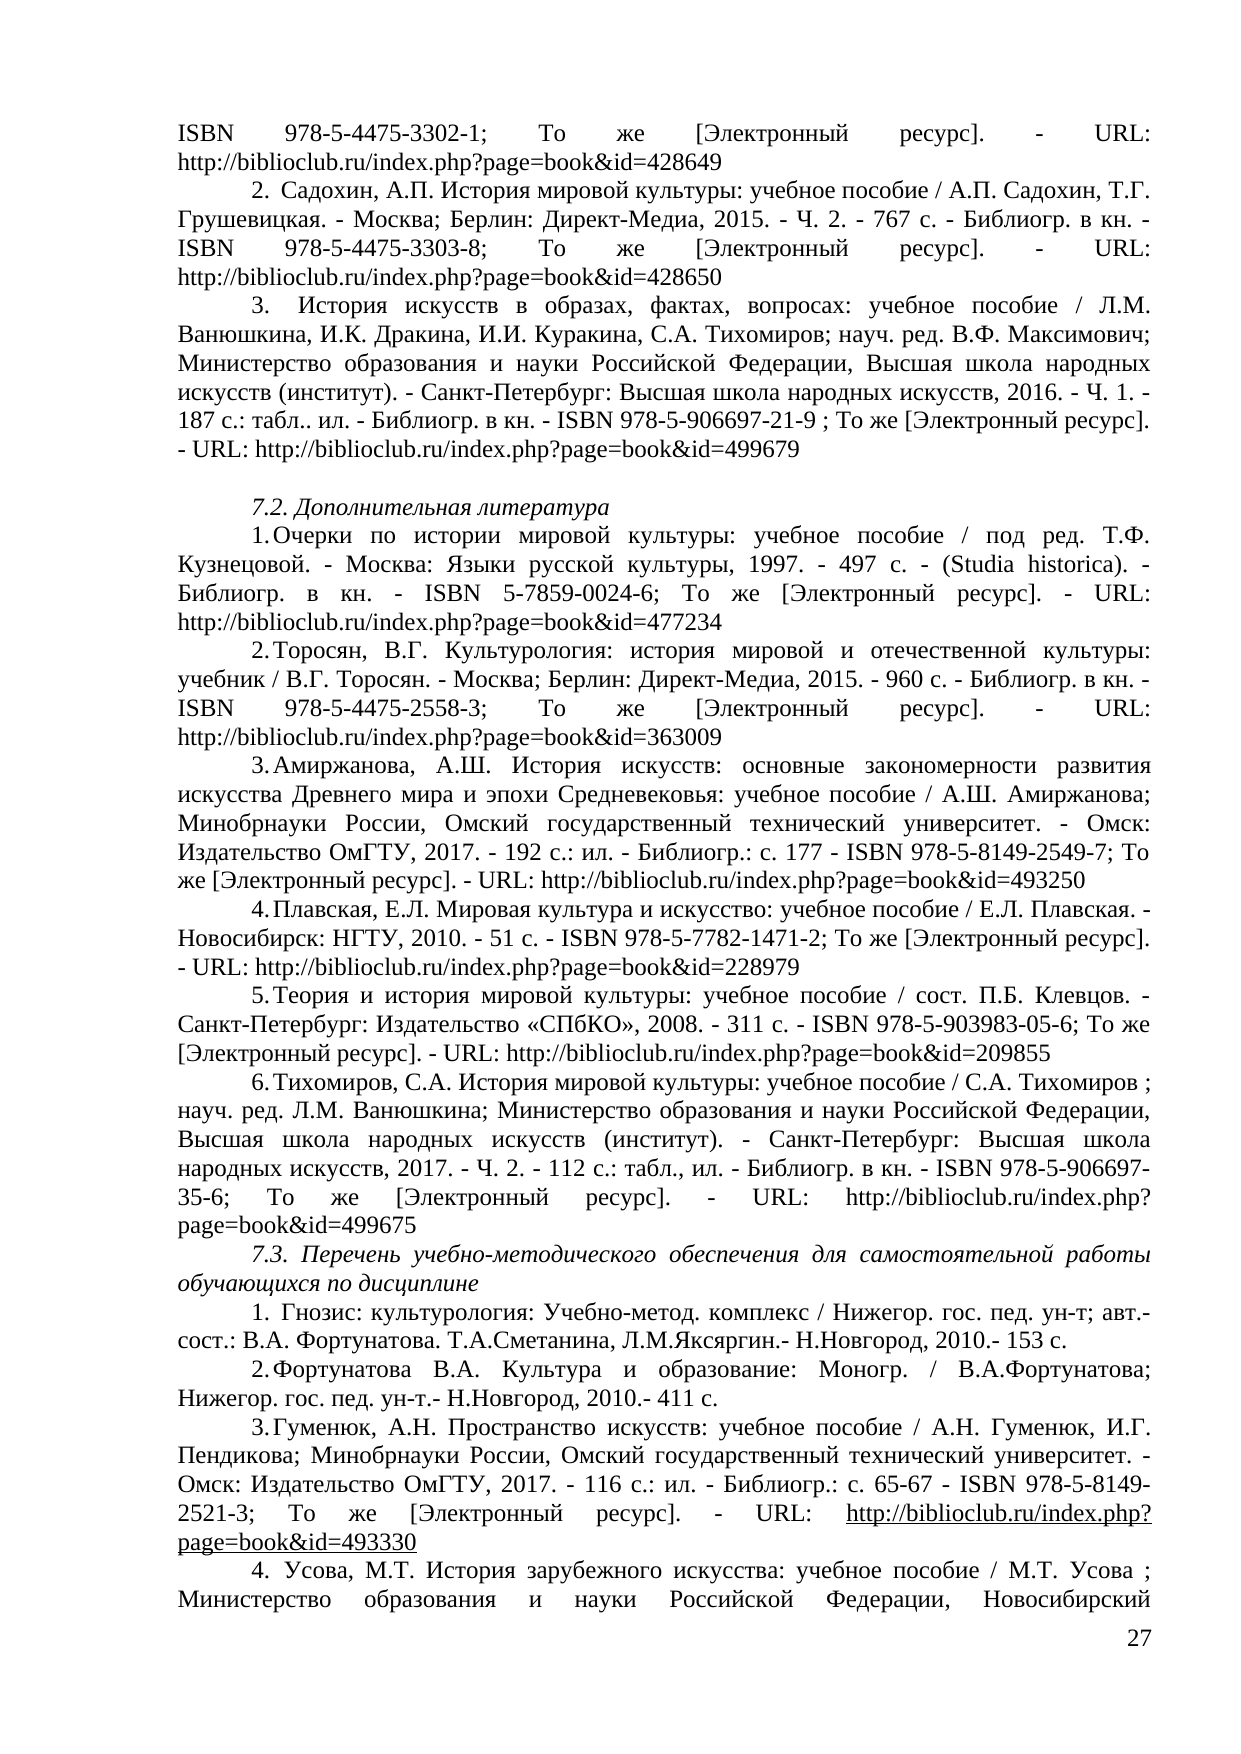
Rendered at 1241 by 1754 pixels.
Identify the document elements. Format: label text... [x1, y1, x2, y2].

text 7.3. Перечень учебно-методического обеспечения для самостоятельной работы обучающихся по дисциплине [177, 1239, 1152, 1297]
list Тихомиров, С.А. История мировой культуры: учебное пособие / С.А. Тихомиров ; науч. ред. Л.М. Ванюшкина; Министерство образования и науки Российской Федерации, Высшая школа народных искусств (институт). - Санкт-Петербург: Высшая школа народных искусств, 2017. - Ч. 2. - 112 с.: табл., ил. - Библиогр. в кн. - ISBN 978-5-906697-35-6; То же [Электронный ресурс]. - URL: http://biblioclub.ru/index.php?page=book&id=499675 [177, 1067, 1152, 1239]
list История искусств в образах, фактах, вопросах: учебное пособие / Л.М. Ванюшкина, И.К. Дракина, И.И. Куракина, С.А. Тихомиров; науч. ред. В.Ф. Максимович; Министерство образования и науки Российской Федерации, Высшая школа народных искусств (институт). - Санкт-Петербург: Высшая школа народных искусств, 2016. - Ч. 1. - 187 с.: табл.. ил. - Библиогр. в кн. - ISBN 978-5-906697-21-9 ; То же [Электронный ресурс]. - URL: http://biblioclub.ru/index.php?page=book&id=499679 [177, 291, 1152, 463]
list Фортунатова В.А. Культура и образование: Моногр. / В.А.Фортунатова; Нижегор. гос. пед. ун-т.- Н.Новгород, 2010.- 411 с. [177, 1354, 1152, 1412]
list Гнозис: культурология: Учебно-метод. комплекс / Нижегор. гос. пед. ун-т; авт.-сост.: В.А. Фортунатова. Т.А.Сметанина, Л.М.Яксяргин.- Н.Новгород, 2010.- 153 с. [177, 1297, 1152, 1354]
list Садохин, А.П. История мировой культуры: учебное пособие / А.П. Садохин, Т.Г. Грушевицкая. - Москва; Берлин: Директ-Медиа, 2015. - Ч. 2. - 767 с. - Библиогр. в кн. - ISBN 978-5-4475-3303-8; То же [Электронный ресурс]. - URL: http://biblioclub.ru/index.php?page=book&id=428650 [177, 176, 1152, 291]
list Очерки по истории мировой культуры: учебное пособие / под ред. Т.Ф. Кузнецовой. - Москва: Языки русской культуры, 1997. - 497 с. - (Studia historica). - Библиогр. в кн. - ISBN 5-7859-0024-6; То же [Электронный ресурс]. - URL: http://biblioclub.ru/index.php?page=book&id=477234 [177, 521, 1152, 636]
list Плавская, Е.Л. Мировая культура и искусство: учебное пособие / Е.Л. Плавская. - Новосибирск: НГТУ, 2010. - 51 с. - ISBN 978-5-7782-1471-2; То же [Электронный ресурс]. - URL: http://biblioclub.ru/index.php?page=book&id=228979 [177, 894, 1152, 981]
list Гуменюк, А.Н. Пространство искусств: учебное пособие / А.Н. Гуменюк, И.Г. Пендикова; Минобрнауки России, Омский государственный технический университет. - Омск: Издательство ОмГТУ, 2017. - 116 с.: ил. - Библиогр.: с. 65-67 - ISBN 978-5-8149-2521-3; То же [Электронный ресурс]. - URL: http://biblioclub.ru/index.php?page=book&id=493330 [177, 1412, 1152, 1556]
list Теория и история мировой культуры: учебное пособие / сост. П.Б. Клевцов. - Санкт-Петербург: Издательство «СПбКО», 2008. - 311 с. - ISBN 978-5-903983-05-6; То же [Электронный ресурс]. - URL: http://biblioclub.ru/index.php?page=book&id=209855 [177, 981, 1152, 1067]
list Торосян, В.Г. Культурология: история мировой и отечественной культуры: учебник / В.Г. Торосян. - Москва; Берлин: Директ-Медиа, 2015. - 960 с. - Библиогр. в кн. - ISBN 978-5-4475-2558-3; То же [Электронный ресурс]. - URL: http://biblioclub.ru/index.php?page=book&id=363009 [177, 636, 1152, 751]
text 7.2. Дополнительная литература [177, 492, 1152, 521]
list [177, 118, 1152, 176]
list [177, 1556, 1152, 1613]
list Амиржанова, А.Ш. История искусств: основные закономерности развития искусства Древнего мира и эпохи Средневековья: учебное пособие / А.Ш. Амиржанова; Минобрнауки России, Омский государственный технический университет. - Омск: Издательство ОмГТУ, 2017. - 192 с.: ил. - Библиогр.: с. 177 - ISBN 978-5-8149-2549-7; То же [Электронный ресурс]. - URL: http://biblioclub.ru/index.php?page=book&id=493250 [177, 751, 1152, 894]
